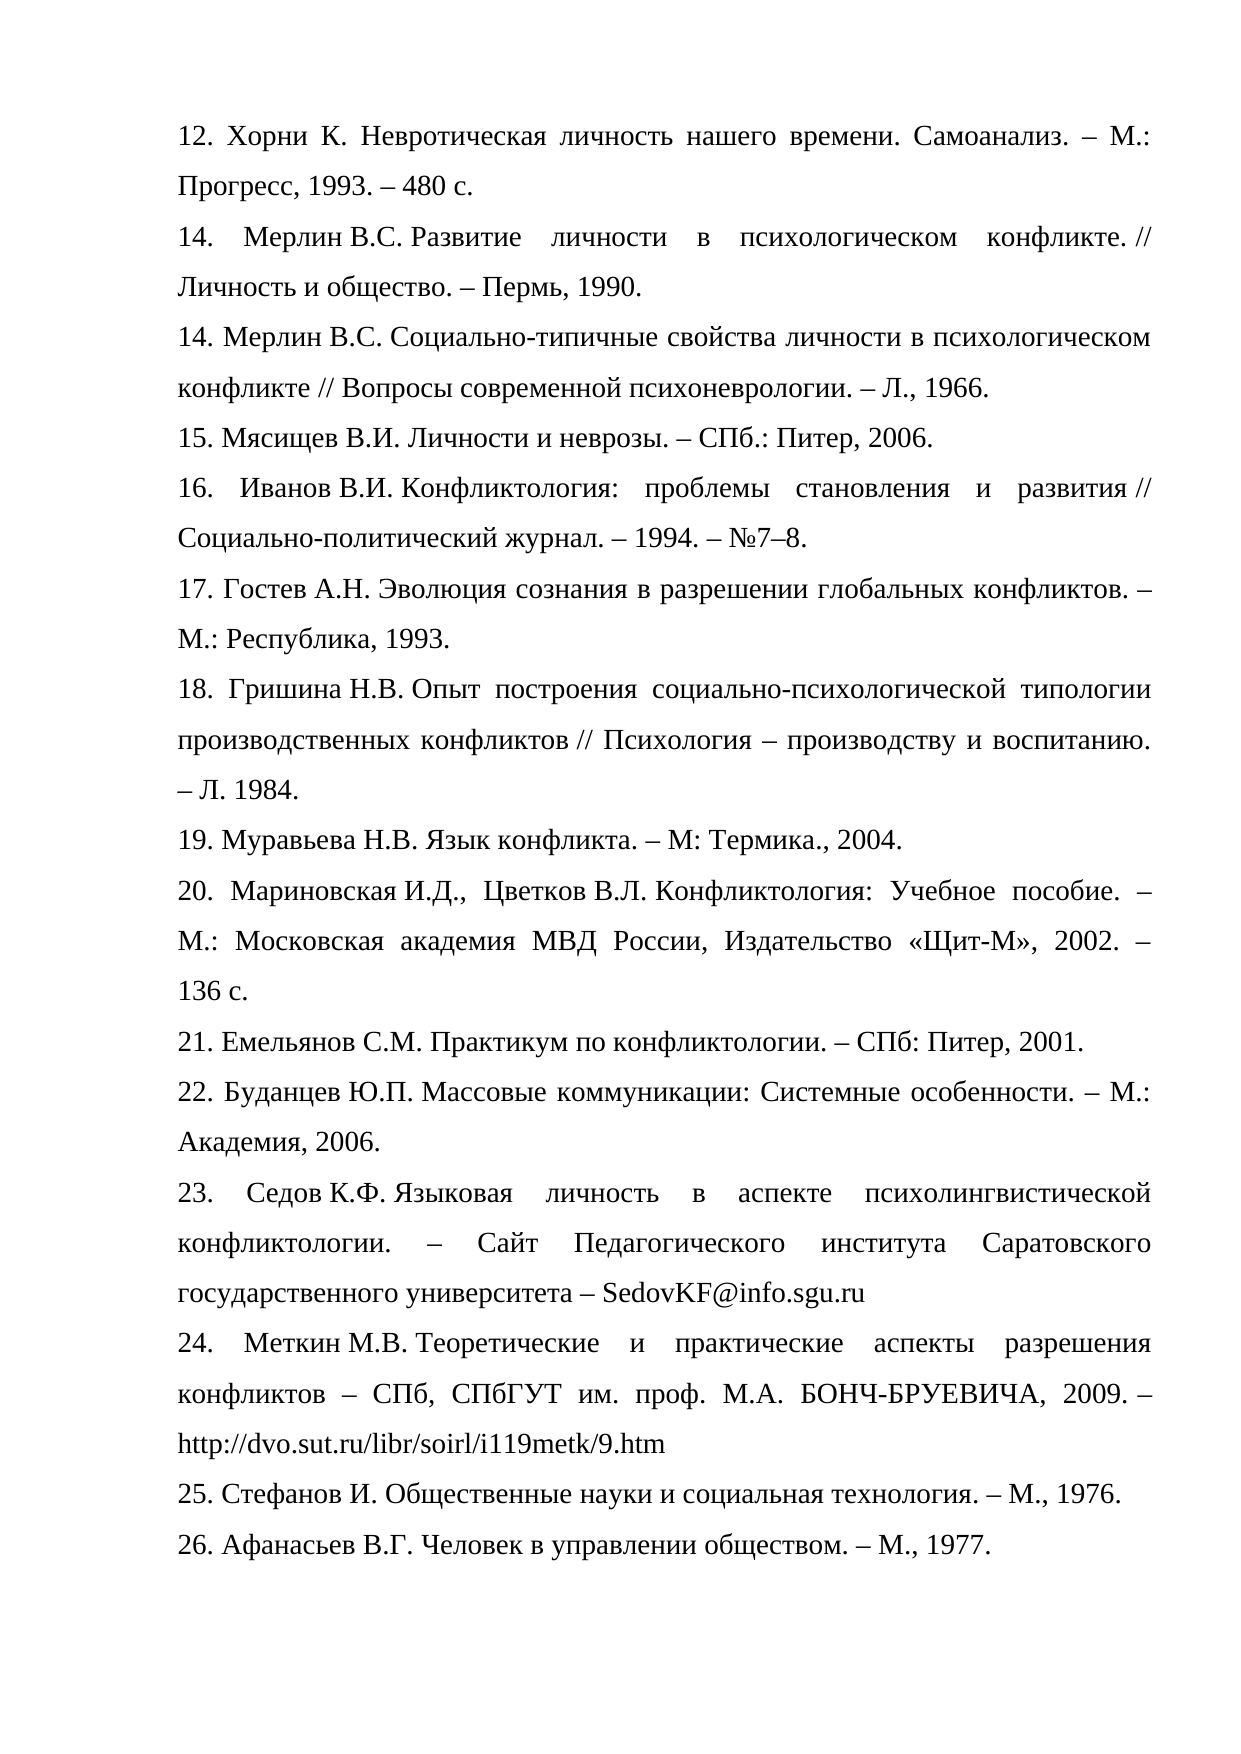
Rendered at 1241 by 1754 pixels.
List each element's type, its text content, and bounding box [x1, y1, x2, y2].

text 14. Мерлин В.С. Развитие личности в психологическом конфликте. // Личность и общество. – Пермь, 1990. [177, 219, 1152, 303]
text 22. Буданцев Ю.П. Массовые коммуникации: Системные особенности. – М.: Академия, 2006. [177, 1074, 1152, 1158]
text 25. Стефанов И. Общественные науки и социальная технология. – М., 1976. [177, 1477, 1152, 1510]
text 24. Меткин М.В. Теоретические и практические аспекты разрешения конфликтов – СПб, СПбГУТ им. проф. М.А. БОНЧ-БРУЕВИЧА, 2009. – http://dvo.sut.ru/libr/soirl/i119metk/9.htm [177, 1326, 1152, 1460]
text 15. Мясищев В.И. Личности и неврозы. – СПб.: Питер, 2006. [177, 420, 1152, 453]
text 14. Мерлин В.С. Социально-типичные свойства личности в психологическом конфликте // Вопросы современной психоневрологии. – Л., 1966. [177, 319, 1152, 403]
text 16. Иванов В.И. Конфликтология: проблемы становления и развития // Социально-политический журнал. – 1994. – №7–8. [177, 470, 1152, 554]
text 19. Муравьева Н.В. Язык конфликта. – М: Термика., 2004. [177, 822, 1152, 856]
text 17. Гостев А.Н. Эволюция сознания в разрешении глобальных конфликтов. – М.: Республика, 1993. [177, 571, 1152, 655]
text 12. Хорни К. Невротическая личность нашего времени. Самоанализ. – М.: Прогресс, 1993. – 480 с. [177, 118, 1152, 202]
text 18. Гришина Н.В. Опыт построения социально-психологической типологии производственных конфликтов // Психология – производству и воспитанию. – Л. 1984. [177, 672, 1152, 806]
text 23. Седов К.Ф. Языковая личность в аспекте психолингвистической конфликтологии. – Сайт Педагогического института Саратовского государственного университета – SedovKF@info.sgu.ru [177, 1175, 1152, 1309]
text 21. Емельянов С.М. Практикум по конфликтологии. – СПб: Питер, 2001. [177, 1024, 1152, 1057]
text 26. Афанасьев В.Г. Человек в управлении обществом. – М., 1977. [177, 1527, 1152, 1560]
text 20. Мариновская И.Д., Цветков В.Л. Конфликтология: Учебное пособие. – М.: Московская академия МВД России, Издательство «Щит-М», 2002. – 136 с. [177, 873, 1152, 1007]
